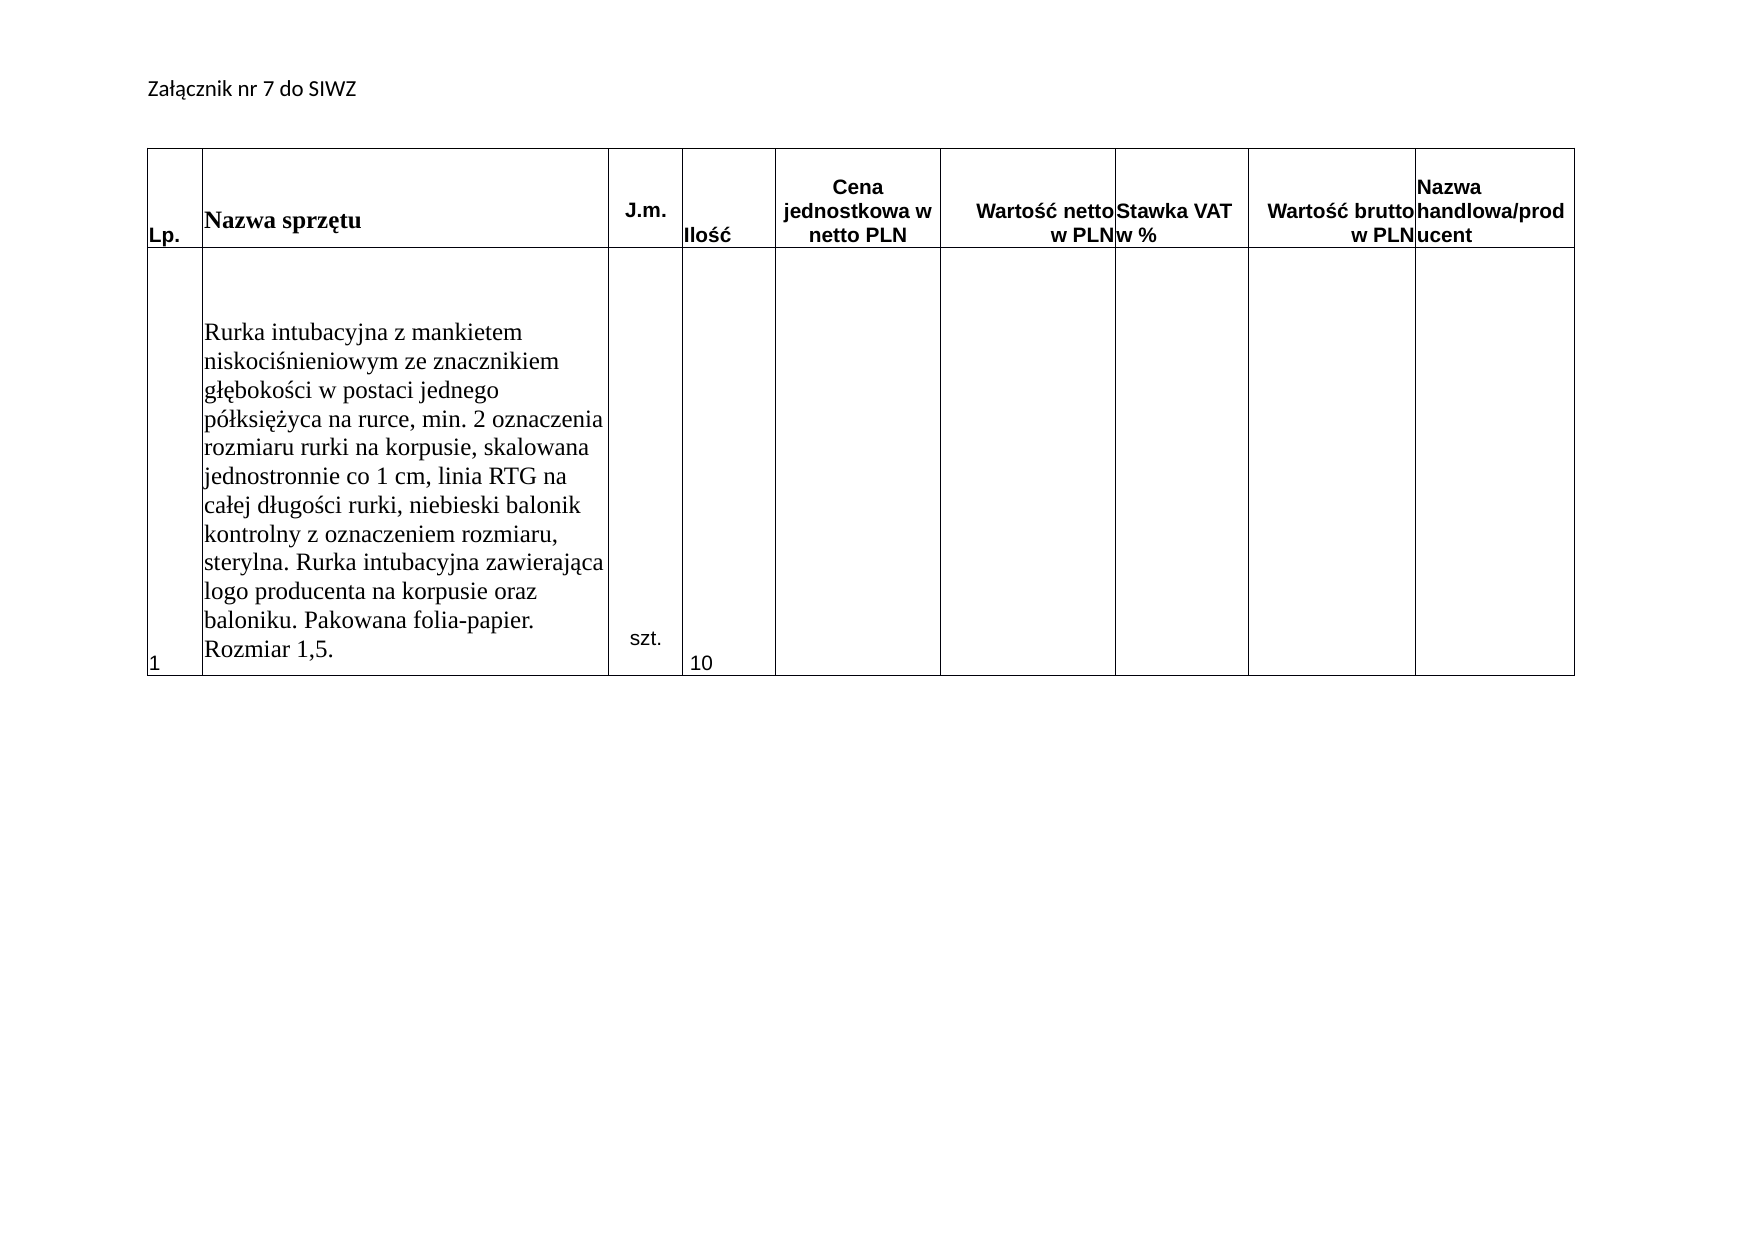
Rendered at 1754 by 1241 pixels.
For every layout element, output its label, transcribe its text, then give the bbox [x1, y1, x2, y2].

table_cell szt. [609, 248, 682, 675]
table_header Nazwa sprzętu [203, 149, 608, 247]
table_header Nazwa handlowa/producent [1416, 149, 1574, 247]
table_cell [1416, 248, 1574, 675]
table_header Stawka VAT w % [1116, 149, 1248, 247]
table_header Lp. [148, 149, 202, 247]
table_cell [941, 248, 1115, 675]
table_cell [1116, 248, 1248, 675]
table_header Wartość netto w PLN [941, 149, 1115, 247]
table_header J.m. [609, 149, 682, 247]
table_cell [1249, 248, 1415, 675]
table_cell Rurka intubacyjna z mankietem niskociśnieniowym ze znacznikiem głębokości w postaci jednego półksiężyca na rurce, min. 2 oznaczenia rozmiaru rurki na korpusie, skalowana jednostronnie co 1 cm, linia RTG na całej długości rurki, niebieski balonik kontrolny z oznaczeniem rozmiaru, sterylna. Rurka intubacyjna zawierająca logo producenta na korpusie oraz baloniku. Pakowana folia-papier. Rozmiar 1,5. [203, 248, 608, 675]
table_header Wartość brutto w PLN [1249, 149, 1415, 247]
table_cell 1 [148, 248, 202, 675]
table_header Cena jednostkowa w netto PLN [776, 149, 940, 247]
table_header Ilość [683, 149, 775, 247]
table_cell 10 [683, 248, 775, 675]
table_cell [776, 248, 940, 675]
